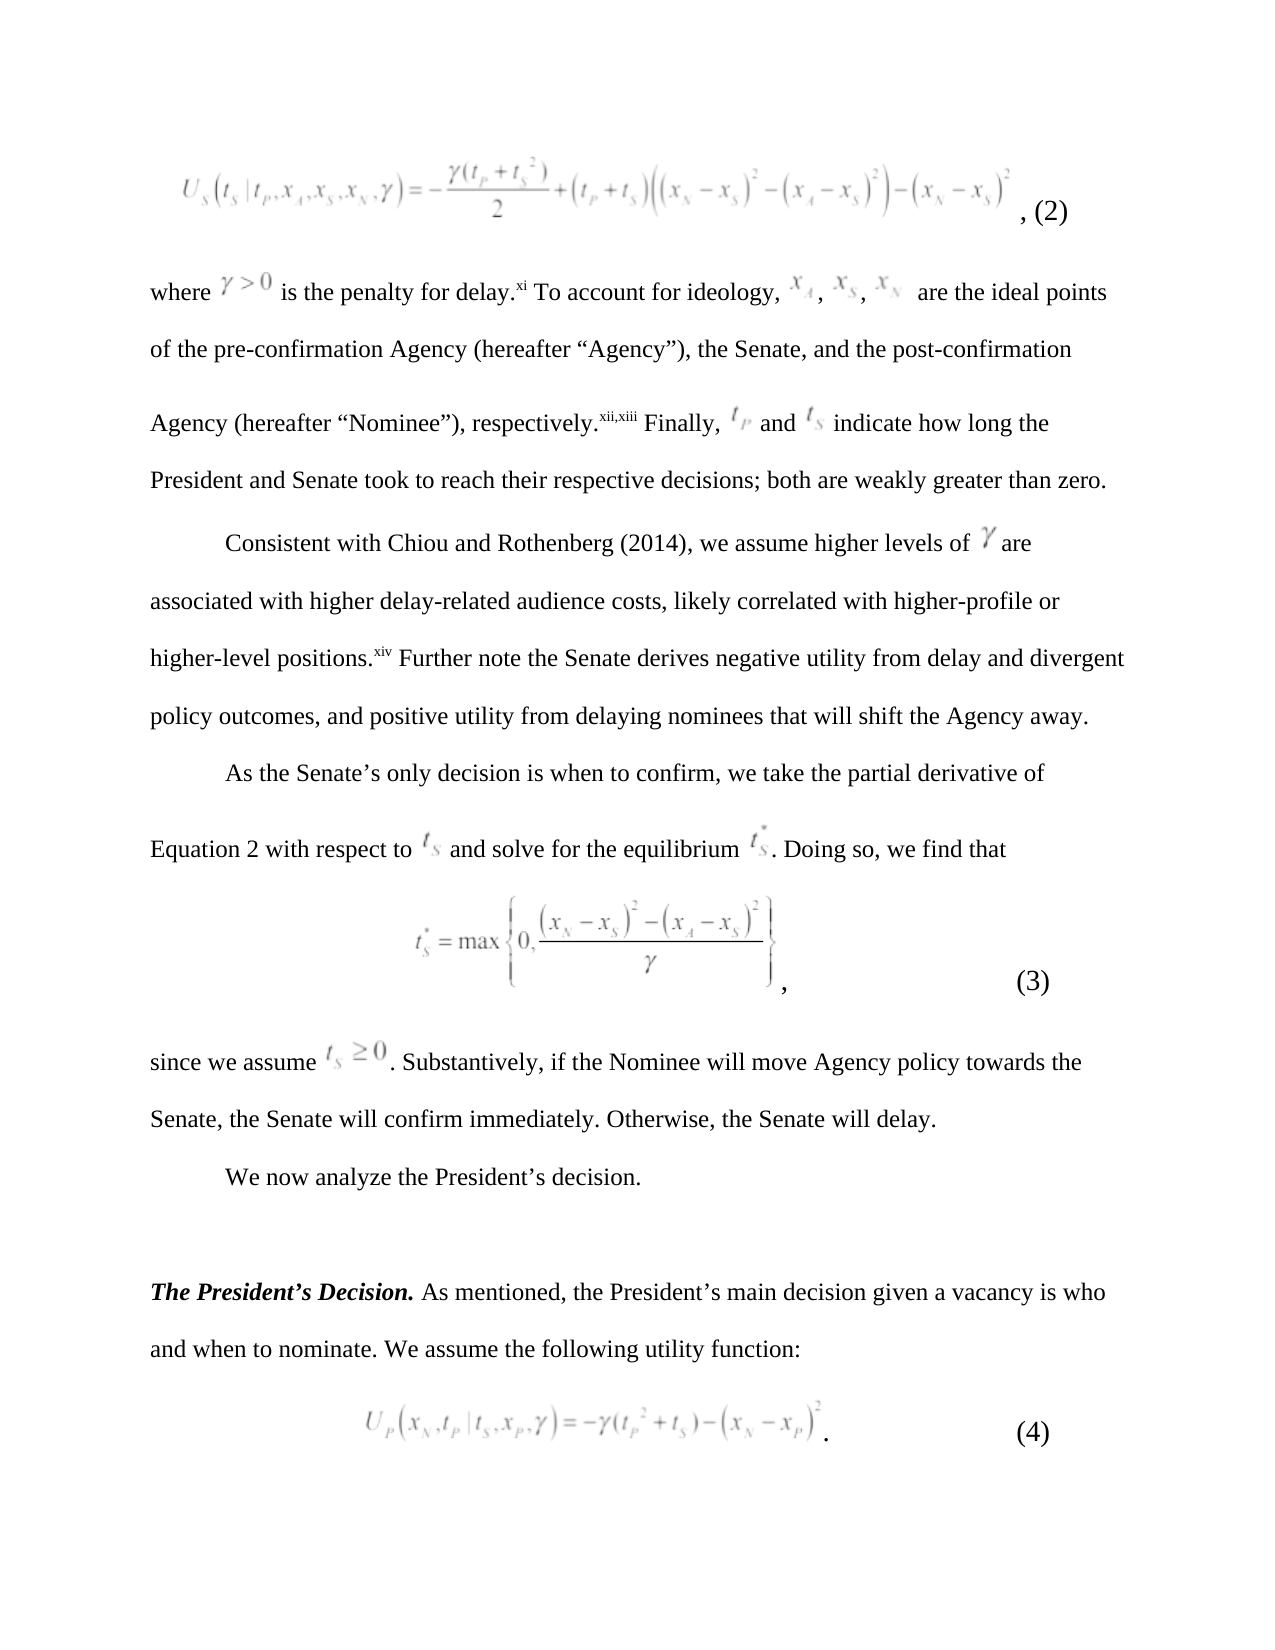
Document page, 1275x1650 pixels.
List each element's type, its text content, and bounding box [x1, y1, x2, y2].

text where is the penalty for delay. To account for ideology, , , are the ideal points of the pre-confirmation Agency (hereafter “Agency”), the Senate, and the post-confirmation Agency (hereafter “Nominee”), respectively., Finally, and indicate how long the President and Senate took to reach their respective decisions; both are weakly greater than zero. [150, 260, 1125, 494]
text . (4) [150, 1392, 1125, 1447]
text The President’s Decision. As mentioned, the President’s main decision given a vacancy is who and when to nominate. We assume the following utility function: [150, 1277, 1125, 1363]
text , (2) [150, 150, 1125, 226]
text As the Senate’s only decision is when to confirm, we take the partial derivative of Equation 2 with respect to and solve for the equilibrium . Doing so, we find that [150, 758, 1125, 863]
text since we assume . Substantively, if the Nominee will move Agency policy towards the Senate, the Senate will confirm immediately. Otherwise, the Senate will delay. [150, 1030, 1125, 1133]
text Consistent with Chiou and Rothenberg (2014), we assume higher levels of are associated with higher delay-related audience costs, likely correlated with higher-profile or higher-level positions. Further note the Senate derives negative utility from delay and divergent policy outcomes, and positive utility from delaying nominees that will shift the Agency away. [150, 523, 1125, 729]
text We now analyze the President’s decision. [150, 1162, 1125, 1191]
text , (3) [150, 892, 1125, 997]
